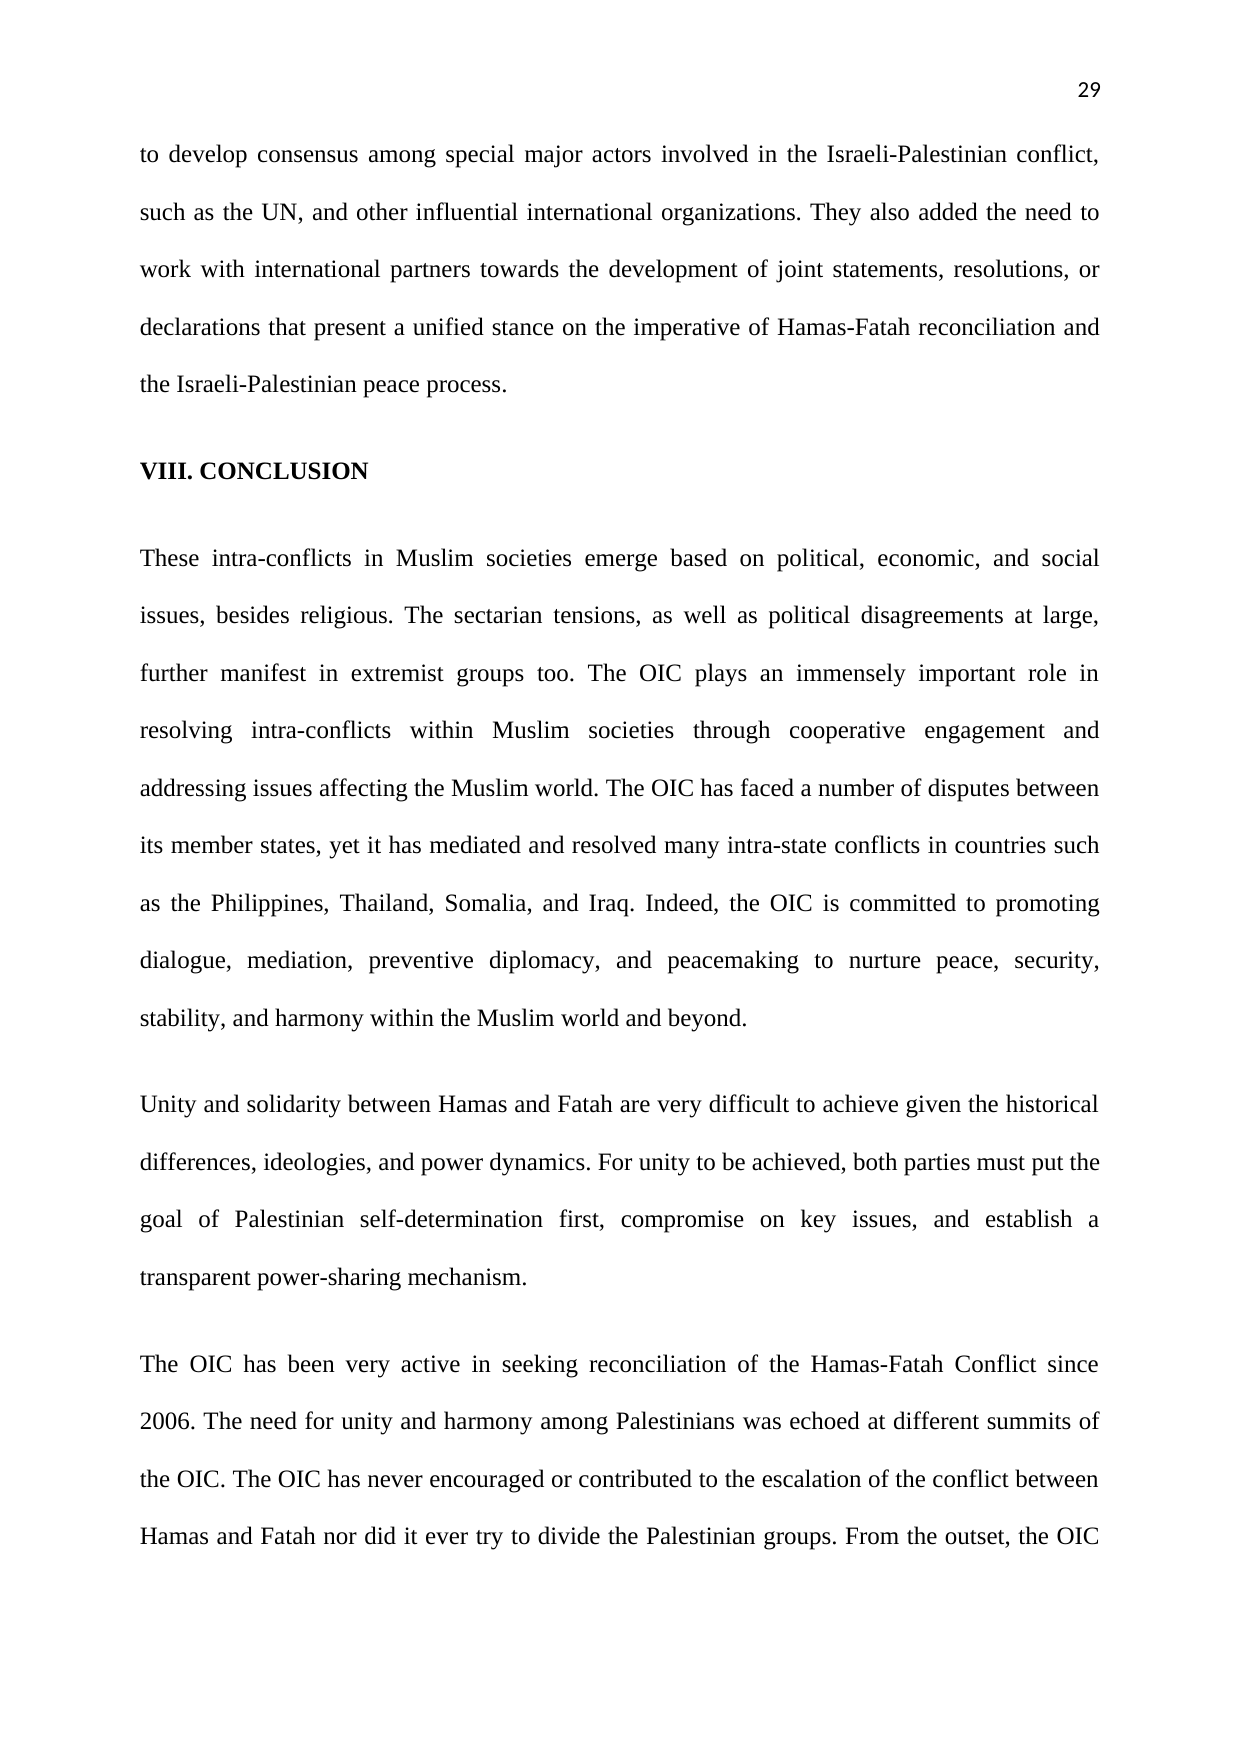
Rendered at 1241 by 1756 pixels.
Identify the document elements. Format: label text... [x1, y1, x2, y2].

text These intra-conflicts in Muslim societies emerge based on political, economic, and social issues, besides religious. The sectarian tensions, as well as political disagreements at large, further manifest in extremist groups too. The OIC plays an immensely important role in resolving intra-conflicts within Muslim societies through cooperative engagement and addressing issues affecting the Muslim world. The OIC has faced a number of disputes between its member states, yet it has mediated and resolved many intra-state conflicts in countries such as the Philippines, Thailand, Somalia, and Iraq. Indeed, the OIC is committed to promoting dialogue, mediation, preventive diplomacy, and peacemaking to nurture peace, security, stability, and harmony within the Muslim world and beyond. [139, 553, 1101, 737]
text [139, 1477, 1101, 1550]
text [139, 139, 1101, 398]
text VIII. CONCLUSION [139, 456, 1101, 485]
text These intra-conflicts in Muslim societies emerge based on political, economic, and social issues, besides religious. The sectarian tensions, as well as political disagreements at large, further manifest in extremist groups too. The OIC plays an immensely important role in resolving intra-conflicts within Muslim societies through cooperative engagement and addressing issues affecting the Muslim world. The OIC has faced a number of disputes between its member states, yet it has mediated and resolved many intra-state conflicts in countries such as the Philippines, Thailand, Somalia, and Iraq. Indeed, the OIC is committed to promoting dialogue, mediation, preventive diplomacy, and peacemaking to nurture peace, security, stability, and harmony within the Muslim world and beyond. [139, 738, 1101, 1032]
text Unity and solidarity between Hamas and Fatah are very difficult to achieve given the historical differences, ideologies, and power dynamics. For unity to be achieved, both parties must put the goal of Palestinian self-determination first, compromise on key issues, and establish a transparent power-sharing mechanism. [139, 1089, 1101, 1291]
